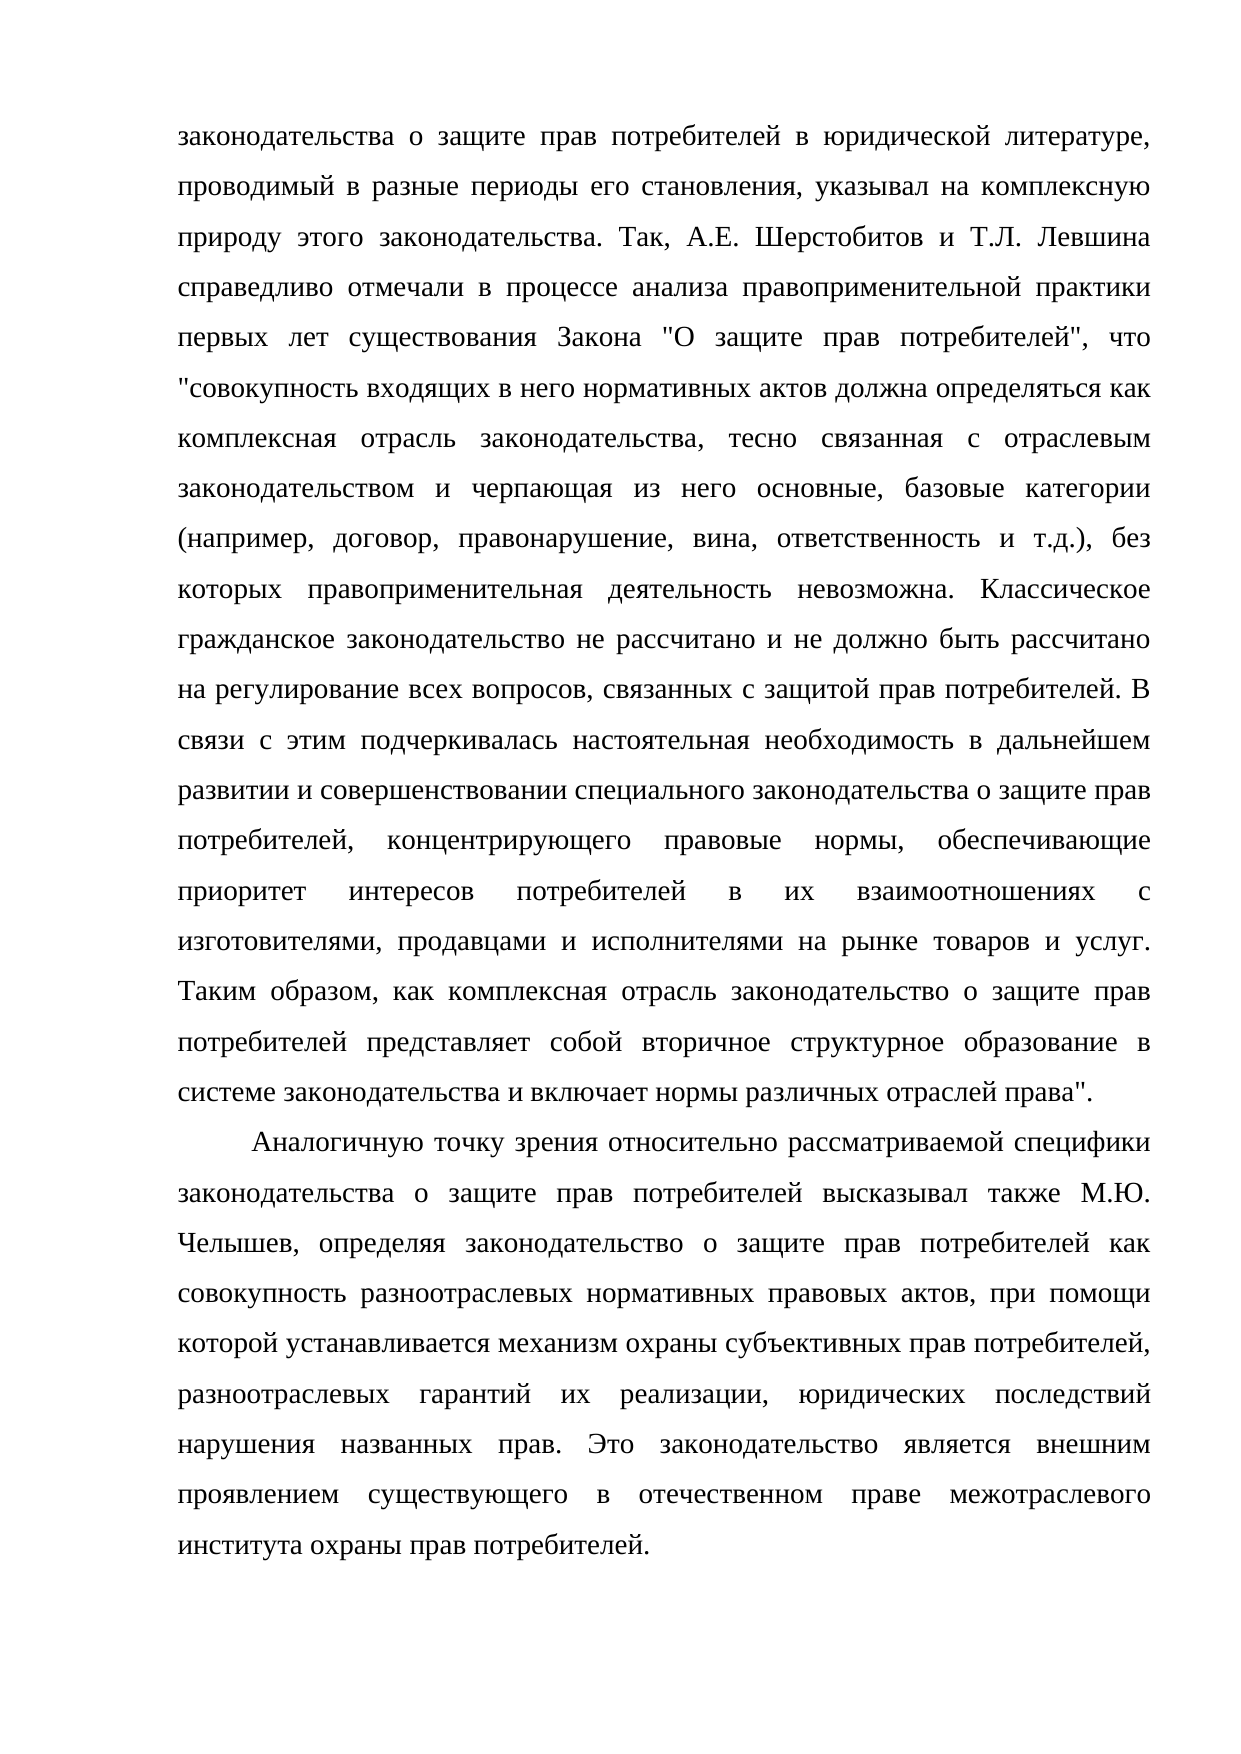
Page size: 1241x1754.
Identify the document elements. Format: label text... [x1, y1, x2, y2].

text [177, 118, 1152, 1108]
text Аналогичную точку зрения относительно рассматриваемой специфики законодательства о защите прав потребителей высказывал также М.Ю. Челышев, определяя законодательство о защите прав потребителей как совокупность разноотраслевых нормативных правовых актов, при помощи которой устанавливается механизм охраны субъективных прав потребителей, разноотраслевых гарантий их реализации, юридических последствий нарушения названных прав. Это законодательство является внешним проявлением существующего в отечественном праве межотраслевого института охраны прав потребителей. [177, 1124, 1152, 1560]
